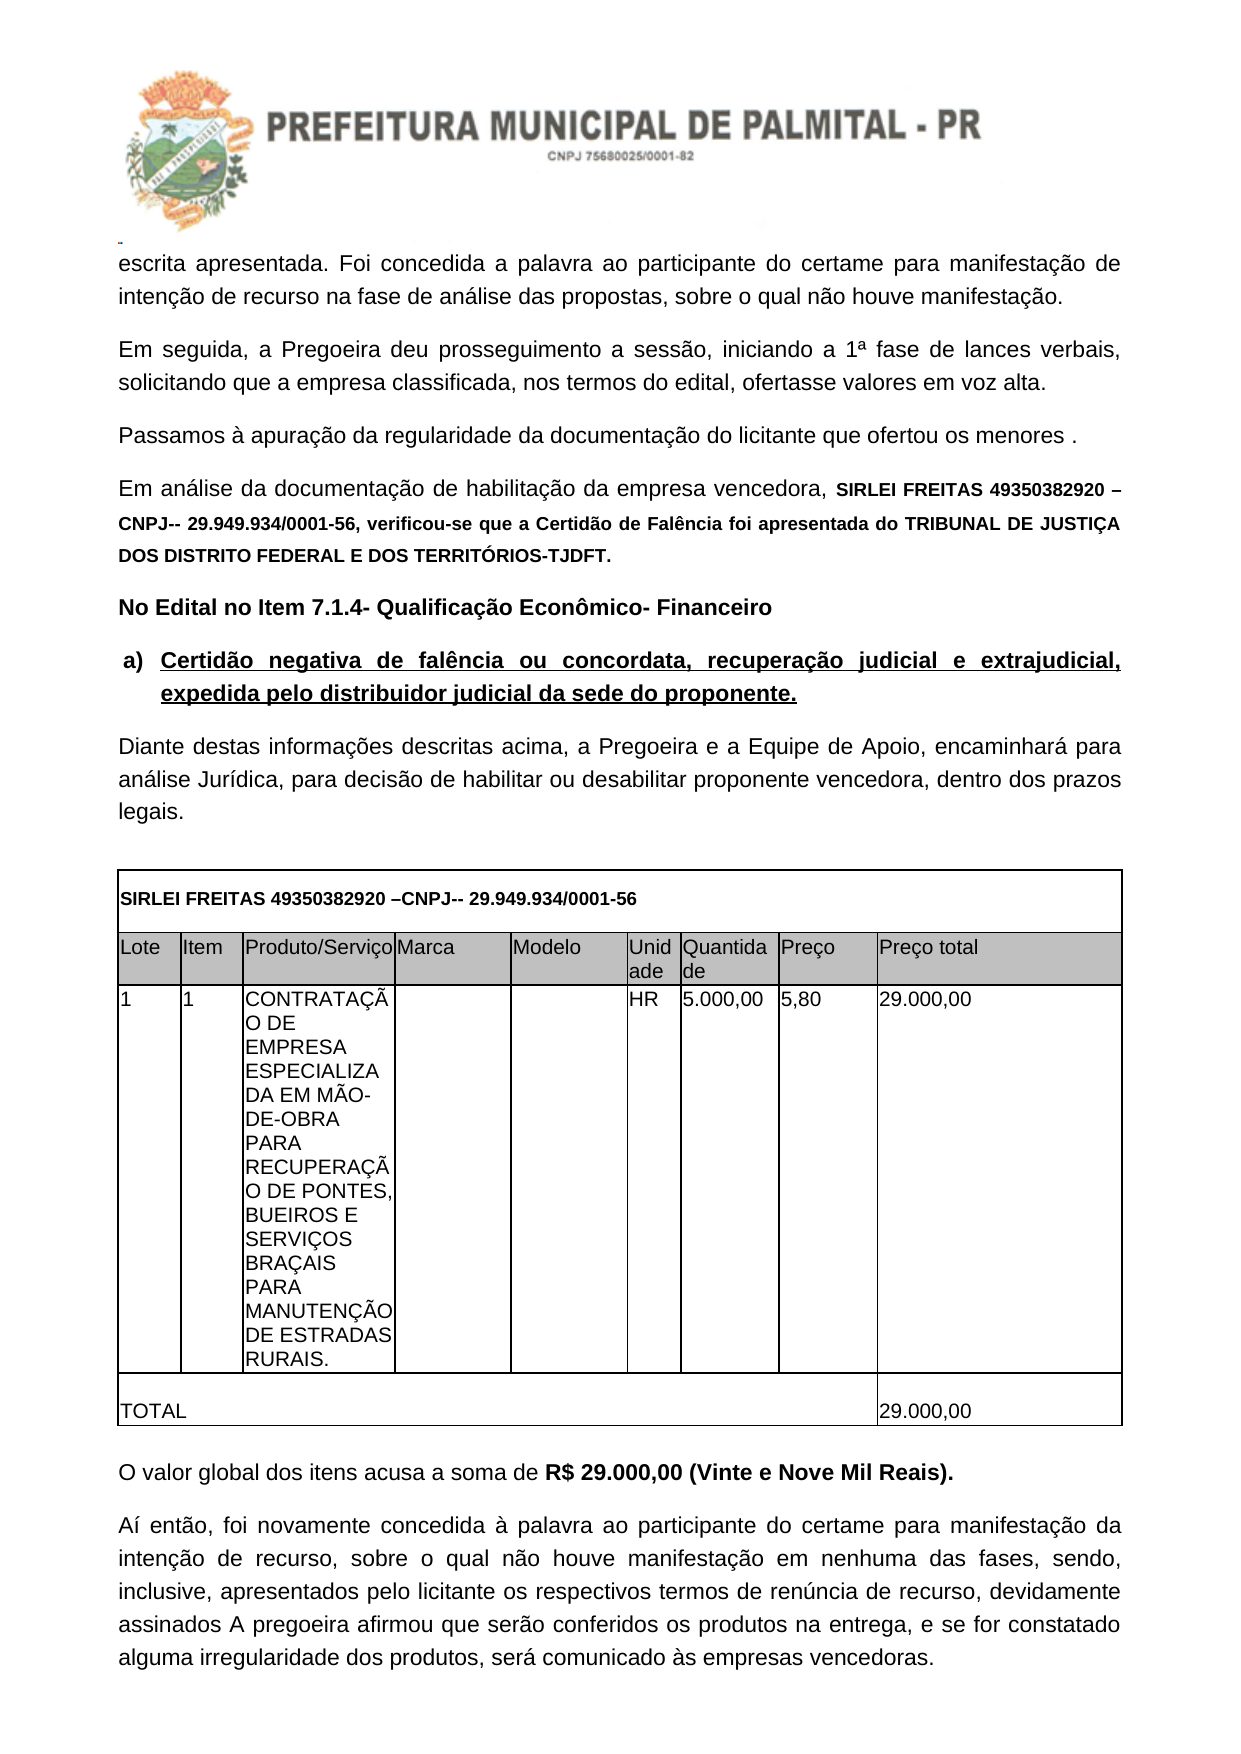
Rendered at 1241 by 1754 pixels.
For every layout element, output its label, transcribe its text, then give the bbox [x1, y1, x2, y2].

table_cell Quantidade [682, 933, 778, 984]
table_cell 1 [182, 986, 242, 1372]
table_cell HR [628, 986, 680, 1372]
table_cell Preço [780, 933, 877, 984]
table_cell Marca [396, 933, 510, 984]
table_cell 29.000,00 [878, 986, 1121, 1372]
table_cell Lote [119, 933, 180, 984]
table_cell Modelo [512, 933, 627, 984]
table_cell Item [182, 933, 242, 984]
table_cell Unidade [628, 933, 680, 984]
table_cell 5.000,00 [682, 986, 778, 1372]
text O valor global dos itens acusa a soma de R$ 29.000,00 (Vinte e Nove Mil Reais). [118, 1453, 1122, 1486]
text Em análise da documentação de habilitação da empresa vencedora, SIRLEI FREITAS 49350382920 –CNPJ-- 29.949.934/0001-56, verificou-se que a Certidão de Falência foi apresentada do TRIBUNAL DE JUSTIÇA DOS DISTRITO FEDERAL E DOS TERRITÓRIOS-TJDFT. [118, 468, 1122, 567]
table_cell 29.000,00 [878, 1374, 1121, 1425]
table_cell CONTRATAÇÃO DE EMPRESA ESPECIALIZADA EM MÃO-DE-OBRA PARA RECUPERAÇÃO DE PONTES, BUEIROS E SERVIÇOS BRAÇAIS PARA MANUTENÇÃO DE ESTRADAS RURAIS. [244, 986, 394, 1372]
table_cell Preço total [878, 933, 1121, 984]
text Em seguida, a Pregoeira deu prosseguimento a sessão, iniciando a 1ª fase de lances verbais, solicitando que a empresa classificada, nos termos do edital, ofertasse valores em voz alta. [118, 329, 1122, 395]
list Certidão negativa de falência ou concordata, recuperação judicial e extrajudicial, expedida pelo distribuidor judicial da sede do proponente. [123, 640, 1122, 706]
picture [118, 59, 1004, 244]
table_cell [396, 986, 510, 1372]
table_cell Produto/Serviço [244, 933, 394, 984]
text No Edital no Item 7.1.4- Qualificação Econômico- Financeiro [118, 587, 1122, 620]
table_cell [512, 986, 627, 1372]
table_cell 1 [119, 986, 180, 1372]
text Passamos à apuração da regularidade da documentação do licitante que ofertou os menores . [118, 415, 1122, 448]
text Aí então, foi novamente concedida à palavra ao participante do certame para manifestação da intenção de recurso, sobre o qual não houve manifestação em nenhuma das fases, sendo, inclusive, apresentados pelo licitante os respectivos termos de renúncia de recurso, devidamente assinados A pregoeira afirmou que serão conferidos os produtos na entrega, e se for constatado alguma irregularidade dos produtos, será comunicado às empresas vencedoras. [118, 1506, 1122, 1670]
table_header SIRLEI FREITAS 49350382920 –CNPJ-- 29.949.934/0001-56 [119, 871, 1121, 932]
table_cell TOTAL [119, 1374, 877, 1425]
table_cell 5,80 [780, 986, 877, 1372]
text Diante destas informações descritas acima, a Pregoeira e a Equipe de Apoio, encaminhará para análise Jurídica, para decisão de habilitar ou desabilitar proponente vencedora, dentro dos prazos legais. [118, 726, 1122, 825]
